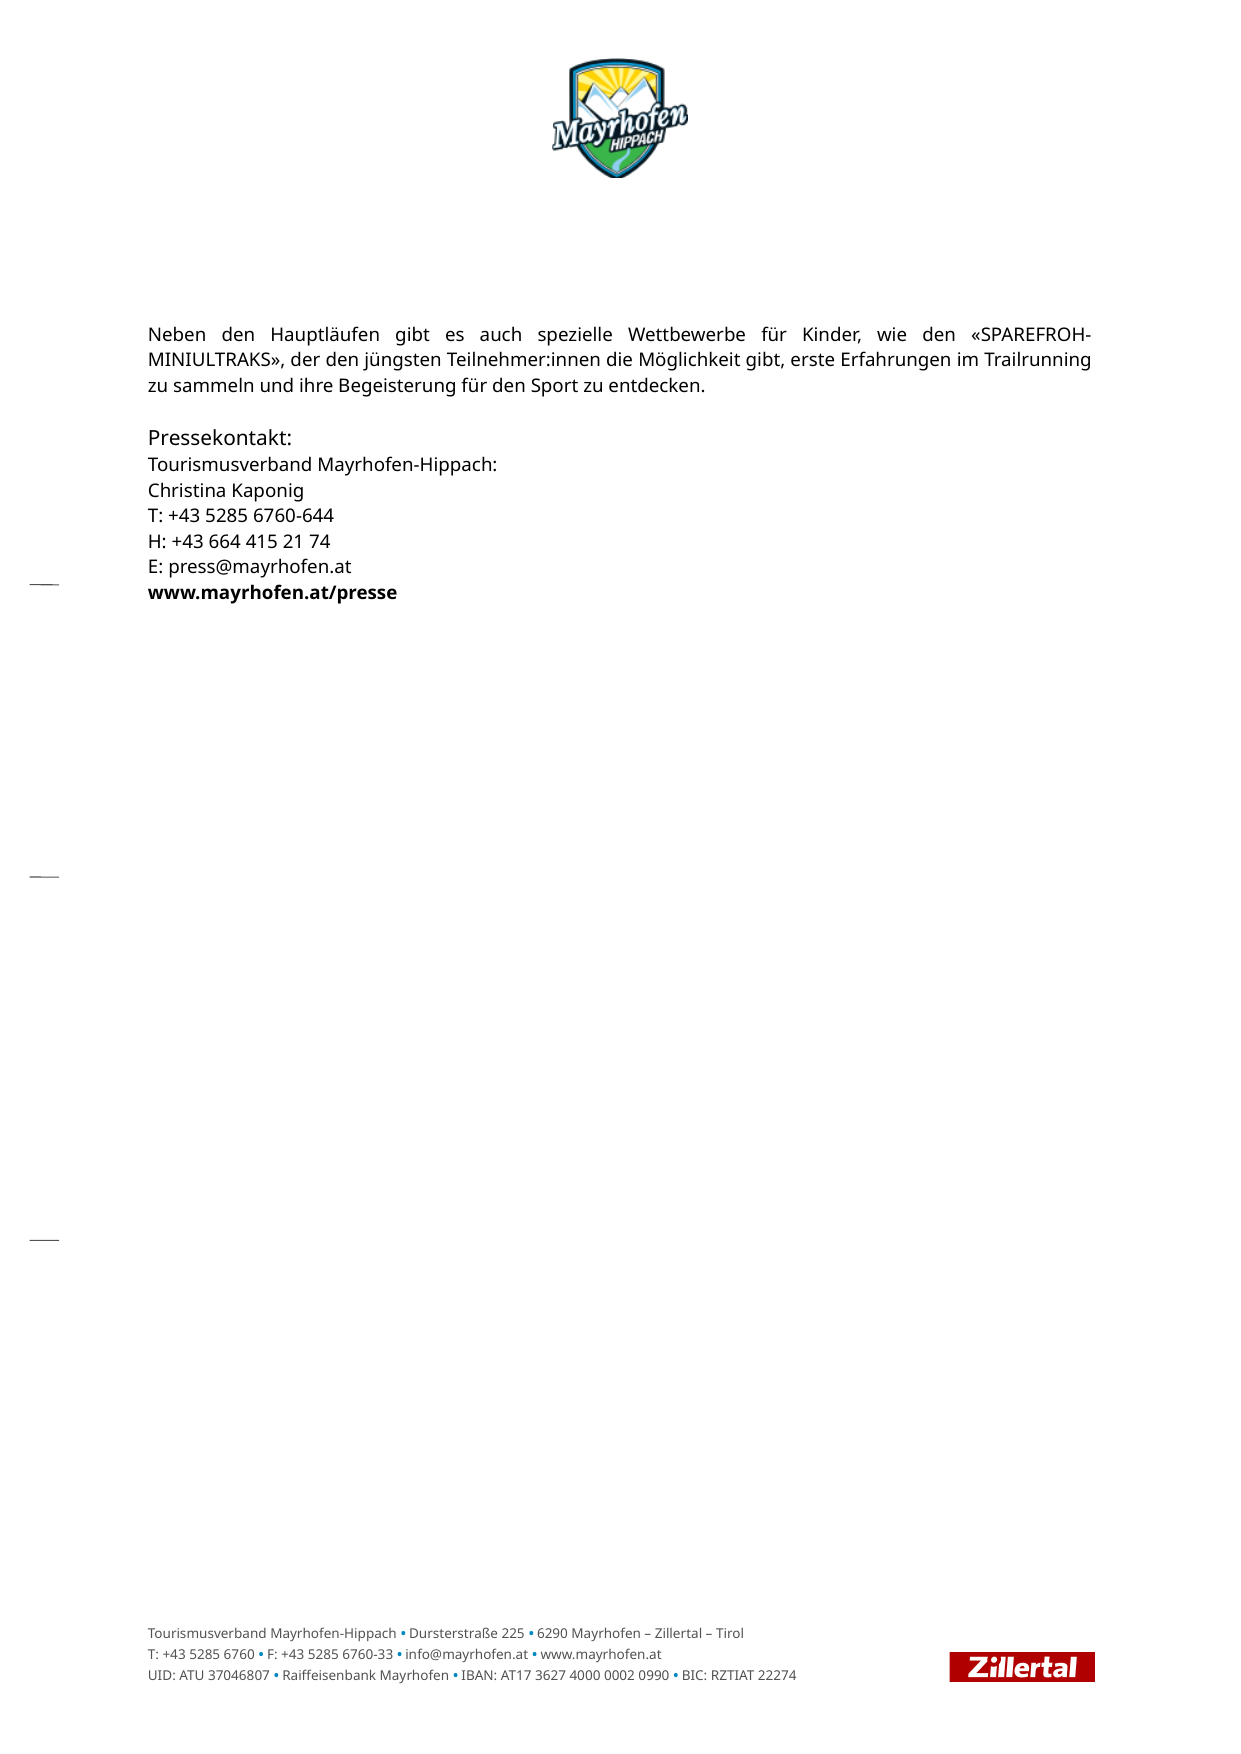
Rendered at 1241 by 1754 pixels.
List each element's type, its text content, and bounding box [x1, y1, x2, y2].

text Pressekontakt: Tourismusverband Mayrhofen-Hippach: [148, 423, 1092, 477]
text T: +43 5285 6760-644 [148, 502, 1092, 528]
text Christina Kaponig [148, 477, 1092, 502]
text Neben den Hauptläufen gibt es auch spezielle Wettbewerbe für Kinder, wie den «SPAREFROH-MINIULTRAKS», der den jüngsten Teilnehmer:innen die Möglichkeit gibt, erste Erfahrungen im Trailrunning zu sammeln und ihre Begeisterung für den Sport zu entdecken. [148, 321, 1092, 397]
text H: +43 664 415 21 74 [148, 528, 1092, 553]
text E: press@mayrhofen.at www.mayrhofen.at/presse [148, 553, 1092, 604]
picture [949, 1652, 1095, 1682]
